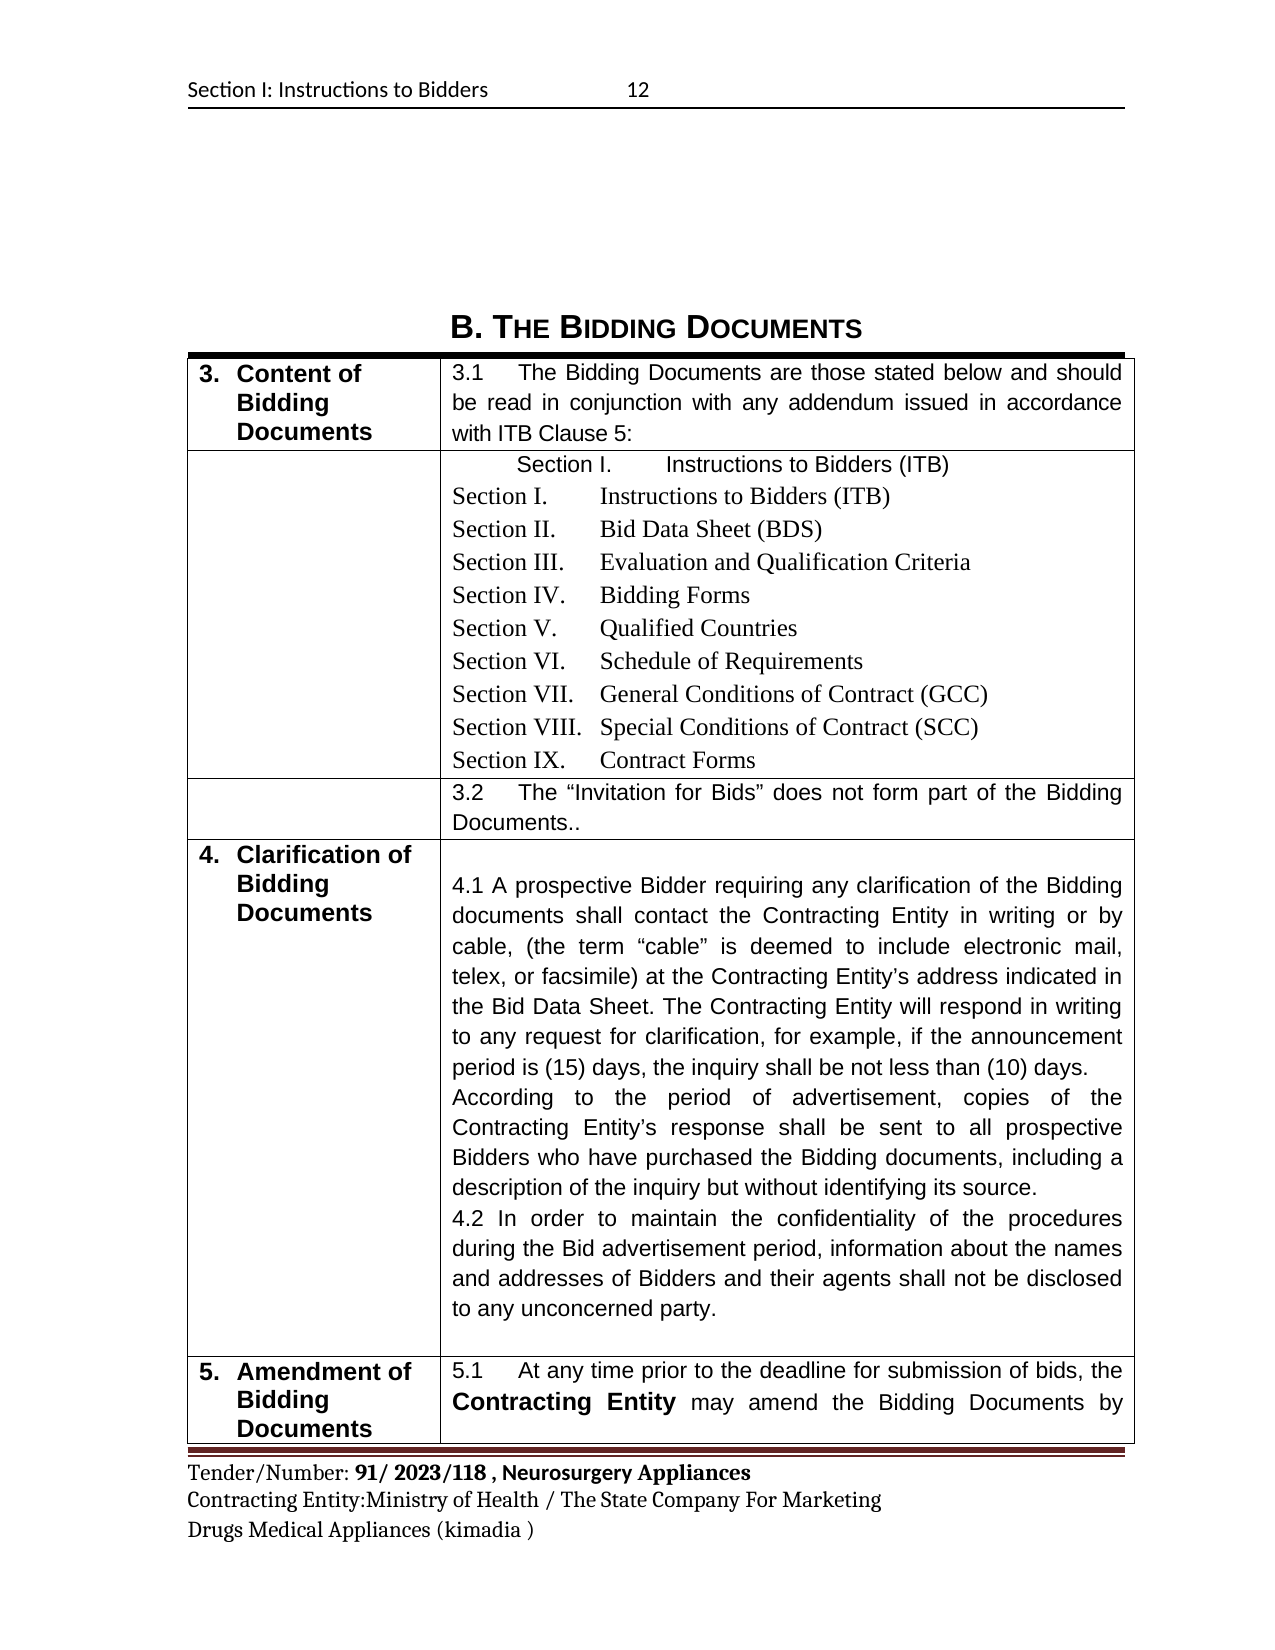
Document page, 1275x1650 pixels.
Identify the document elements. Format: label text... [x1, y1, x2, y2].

table_cell [188, 779, 440, 839]
table_header 3. Content of Bidding Documents [188, 359, 440, 450]
table_cell 4.1 A prospective Bidder requiring any clarification of the Bidding documents shall contact the Contracting Entity in writing or by cable, (the term “cable” is deemed to include electronic mail, telex, or facsimile) at the Contracting Entity’s address indicated in the Bid Data Sheet. The Contracting Entity will respond in writing to any request for clarification, for example, if the announcement period is (15) days, the inquiry shall be not less than (10) days. According to the period of advertisement, copies of the Contracting Entity’s response shall be sent to all prospective Bidders who have purchased the Bidding documents, including a description of the inquiry but without identifying its source. 4.2 In order to maintain the confidentiality of the procedures during the Bid advertisement period, information about the names and addresses of Bidders and their agents shall not be disclosed to any unconcerned party. [441, 840, 1134, 1356]
table_header 3.1 The Bidding Documents are those stated below and should be read in conjunction with any addendum issued in accordance with ITB Clause 5: [441, 359, 1134, 450]
table_cell [188, 451, 440, 778]
table_cell 4. Clarification of Bidding Documents [188, 840, 440, 1356]
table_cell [188, 1357, 440, 1443]
table_cell 3.2 The “Invitation for Bids” does not form part of the Bidding Documents.. [441, 779, 1134, 839]
table_cell Section I. Instructions to Bidders (ITB) Section I. Instructions to Bidders (ITB) Section II. Bid Data Sheet (BDS) Section III. Evaluation and Qualification Criteria Section IV. Bidding Forms Section V. Qualified Countries Section VI. Schedule of Requirements Section VII. General Conditions of Contract (GCC) Section VIII. Special Conditions of Contract (SCC) Section IX. Contract Forms [441, 451, 1134, 778]
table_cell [441, 1357, 1134, 1443]
text B. The Bidding Documents [187, 307, 1125, 358]
